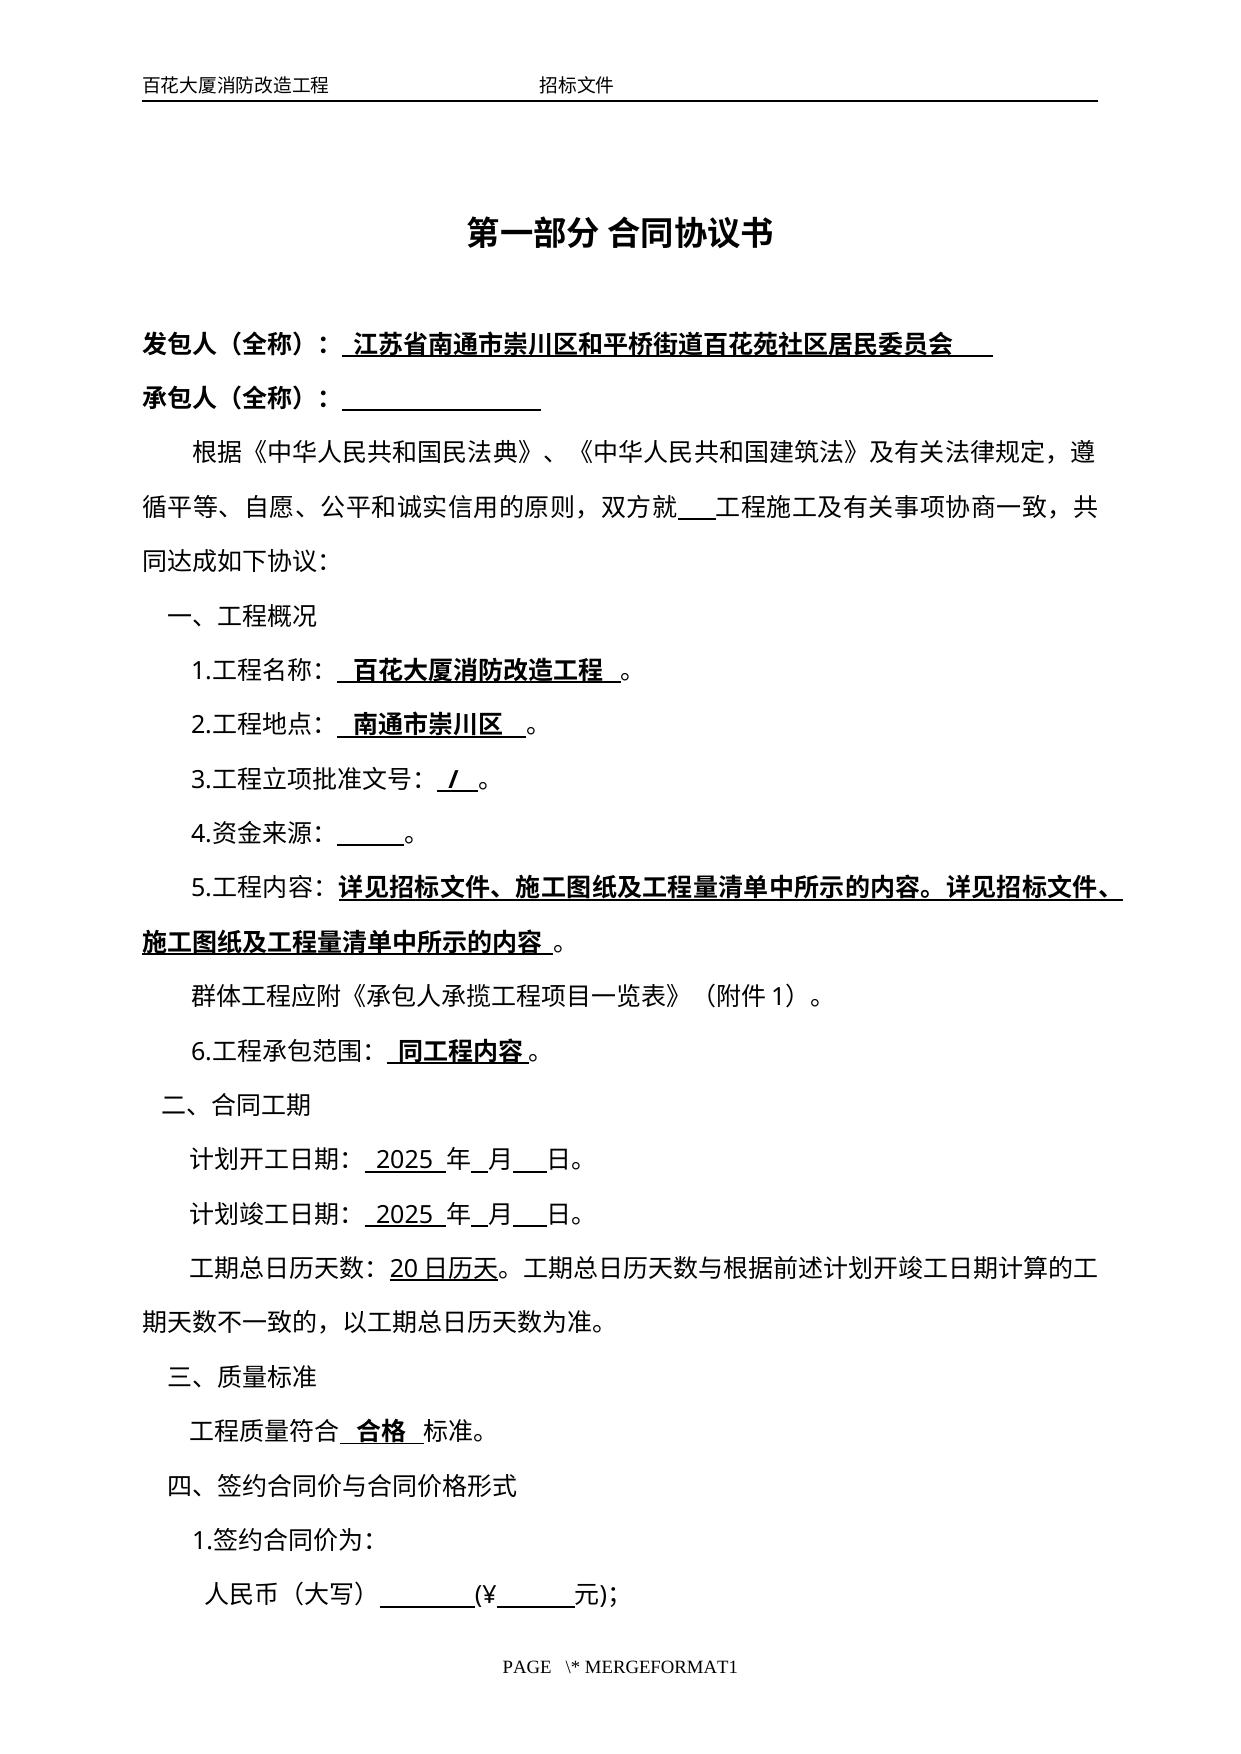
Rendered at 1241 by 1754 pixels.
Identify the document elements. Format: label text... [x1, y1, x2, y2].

text 承包人（全称）： [142, 378, 1098, 415]
text 计划竣工日期： 2025 年 月 日。 [142, 1194, 1098, 1230]
text 第一部分 合同协议书 [142, 207, 1098, 255]
text 发包人（全称）： 江苏省南通市崇川区和平桥街道百花苑社区居民委员会 [142, 324, 1098, 360]
text 工期总日历天数：20日历天。工期总日历天数与根据前述计划开竣工日期计算的工期天数不一致的，以工期总日历天数为准。 [142, 1248, 1098, 1339]
text 三、质量标准 [142, 1357, 1098, 1393]
text 1.工程名称： 百花大厦消防改造工程 。 [142, 650, 1098, 687]
text 3.工程立项批准文号： / 。 [142, 759, 1098, 795]
text 4.资金来源： 。 [142, 813, 1098, 850]
text 四、签约合同价与合同价格形式 [142, 1466, 1098, 1502]
text 计划开工日期： 2025 年 月 日。 [142, 1140, 1098, 1176]
text 群体工程应附《承包人承揽工程项目一览表》（附件1）。 [142, 977, 1098, 1013]
text 工程质量符合 合格 标准。 [142, 1412, 1098, 1448]
text 二、合同工期 [142, 1085, 1098, 1122]
text 一、工程概况 [142, 596, 1098, 632]
text 6.工程承包范围： 同工程内容 。 [142, 1031, 1098, 1067]
text 根据《中华人民共和国民法典》、《中华人民共和国建筑法》及有关法律规定，遵循平等、自愿、公平和诚实信用的原则，双方就 工程施工及有关事项协商一致，共同达成如下协议： [142, 433, 1098, 578]
text 2.工程地点： 南通市崇川区 。 [142, 705, 1098, 741]
text 人民币（大写） (¥ 元)； [142, 1575, 1098, 1611]
text 5.工程内容：详见招标文件、施工图纸及工程量清单中所示的内容。详见招标文件、施工图纸及工程量清单中所示的内容 。 [142, 868, 1098, 958]
text 1.签约合同价为： [142, 1520, 1098, 1557]
